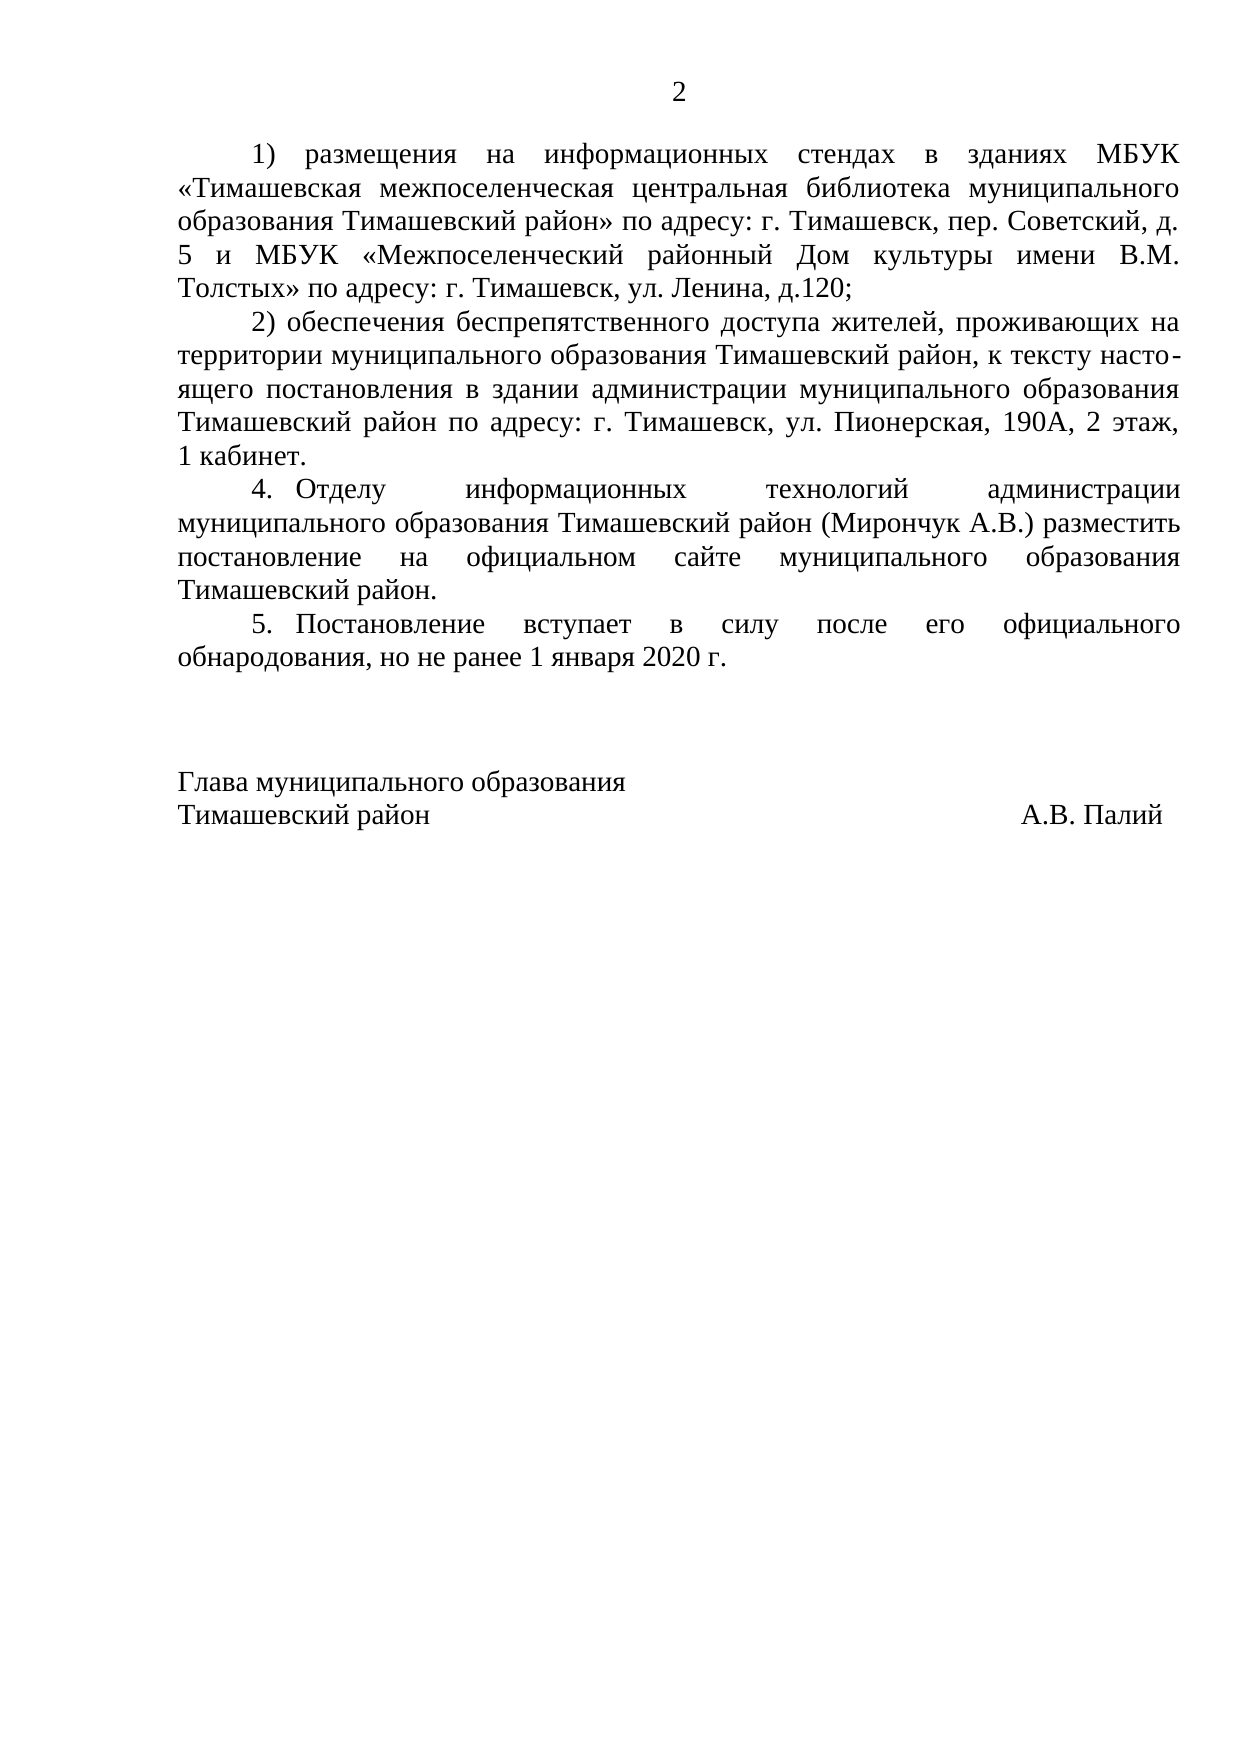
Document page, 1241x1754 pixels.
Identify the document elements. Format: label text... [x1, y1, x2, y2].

list Отделу информационных технологий администрации муниципального образования Тимашевский район (Мирончук А.В.) разместить постановление на официальном сайте муниципального образования Тимашевский район. [177, 472, 1181, 606]
text Глава муниципального образования [177, 764, 1181, 797]
text Тимашевский район А.В. Палий [177, 797, 1181, 831]
text 1) размещения на информационных стендах в зданиях МБУК «Тимашевская межпоселенческая центральная библиотека муниципального образования Тимашевский район» по адресу: г. Тимашевск, пер. Советский, д. 5 и МБУК «Межпоселенческий районный Дом культуры имени В.М. Толстых» по адресу: г. Тимашевск, ул. Ленина, д.120; [177, 136, 1181, 304]
list Постановление вступает в силу после его официального обнародования, но не ранее 1 января 2020 г. [177, 606, 1181, 673]
text 2) обеспечения беспрепятственного доступа жителей, проживающих на территории муниципального образования Тимашевский район, к тексту настоящего постановления в здании администрации муниципального образования Тимашевский район по адресу: г. Тимашевск, ул. Пионерская, 190А, 2 этаж, 1 кабинет. [177, 304, 1181, 472]
